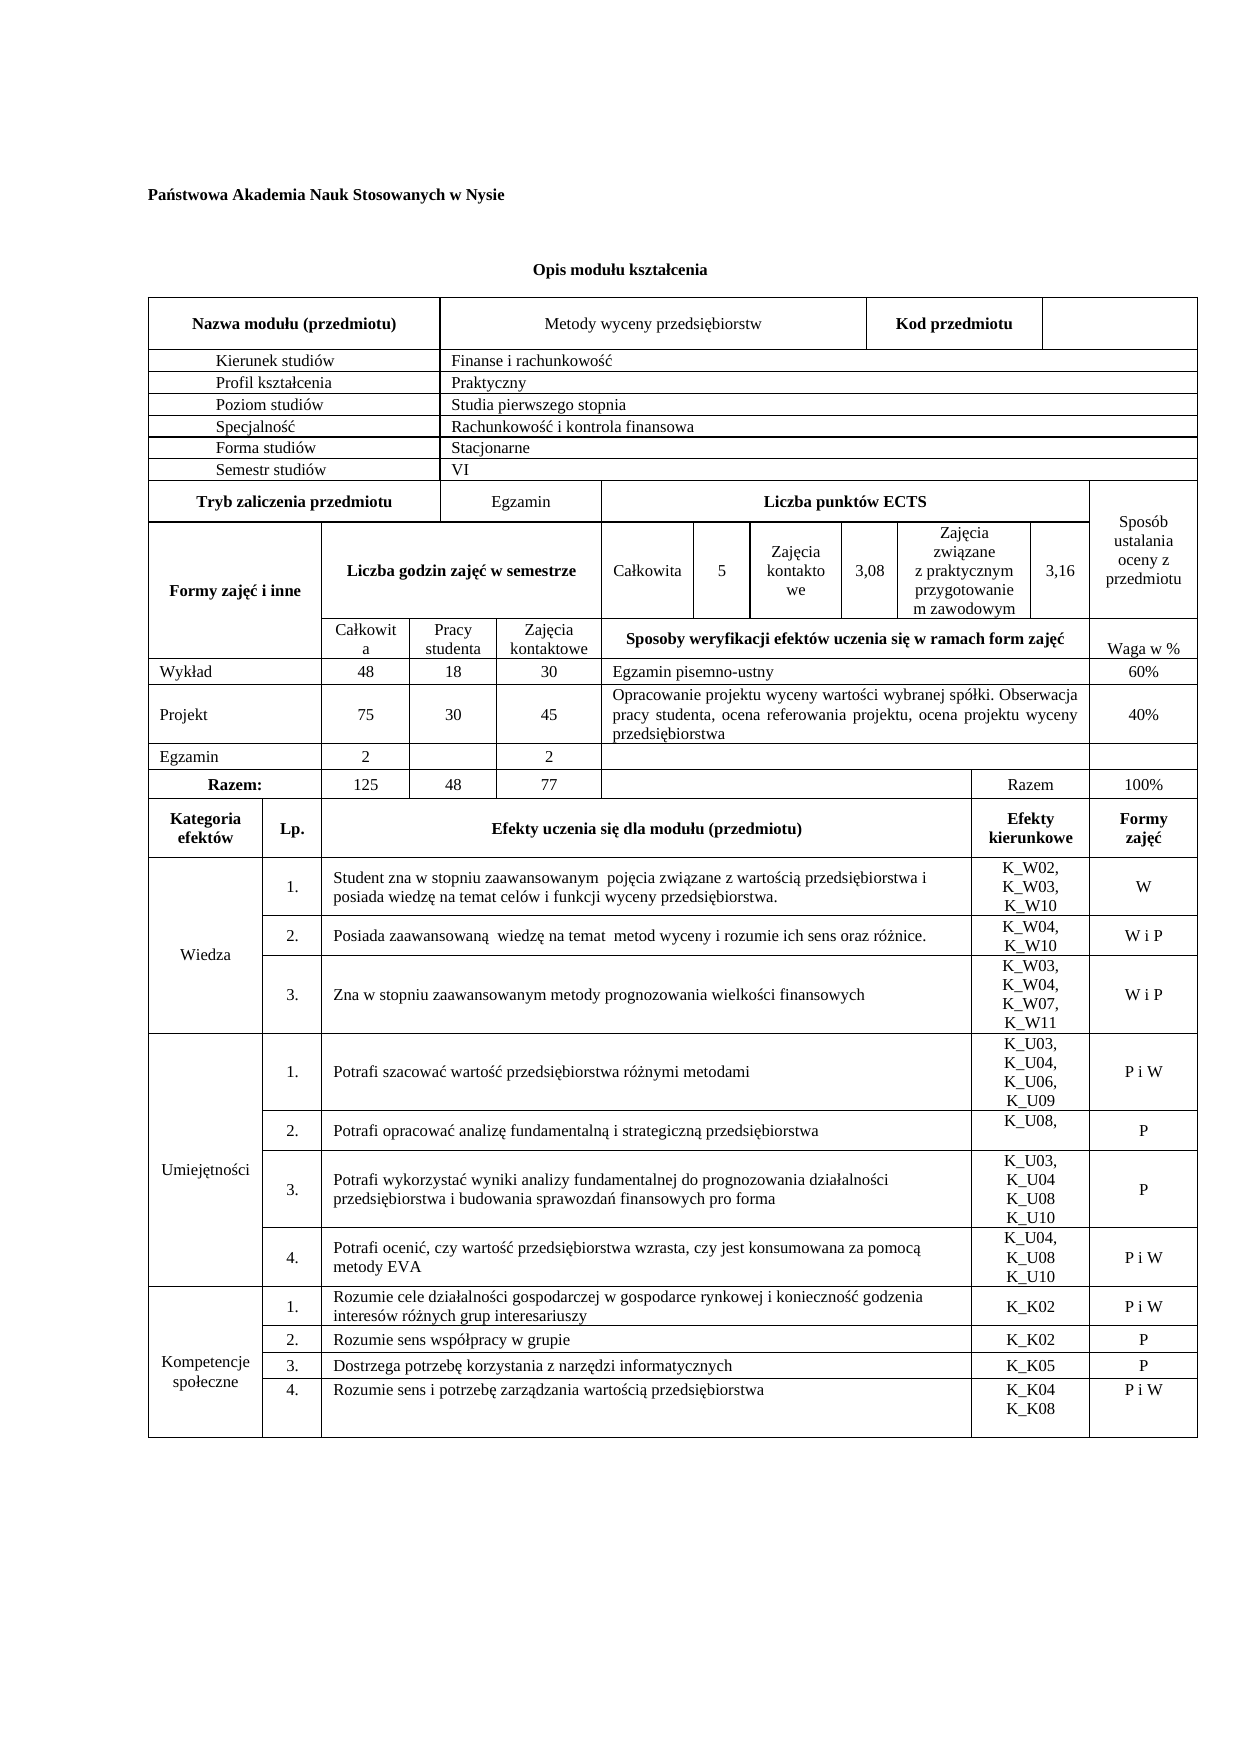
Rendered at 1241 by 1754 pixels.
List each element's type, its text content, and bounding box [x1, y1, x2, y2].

table_cell Specjalność [149, 416, 439, 436]
table_cell K_K04 K_K08 [972, 1379, 1089, 1437]
table_cell P [1090, 1353, 1197, 1378]
table_cell Poziom studiów [149, 394, 439, 414]
table_cell K_W02, K_W03, K_W10 [972, 858, 1089, 915]
table_cell 77 [497, 770, 601, 798]
table_cell Egzamin [441, 481, 601, 521]
table_cell P [1090, 1111, 1197, 1149]
table_cell W i P [1090, 956, 1197, 1032]
table_cell Sposoby weryfikacji efektów uczenia się w ramach form zajęć [602, 619, 1089, 658]
table_cell Razem: [149, 770, 321, 798]
table_cell K_K05 [972, 1353, 1089, 1378]
table_cell 100% [1090, 770, 1197, 798]
table_cell Praktyczny [441, 372, 1197, 393]
table_cell Całkowita [602, 523, 693, 618]
table_cell Dostrzega potrzebę korzystania z narzędzi informatycznych [322, 1353, 971, 1378]
table_cell Sposób ustalania oceny z przedmiotu [1090, 481, 1197, 618]
table_cell Lp. [263, 799, 321, 857]
table_cell Potrafi ocenić, czy wartość przedsiębiorstwa wzrasta, czy jest konsumowana za pomocą metody EVA [322, 1228, 971, 1286]
table_cell Zajęcia kontaktowe [497, 619, 601, 658]
table_cell Kategoria efektów [149, 799, 262, 857]
table_cell 2. [263, 1111, 321, 1149]
table_cell Razem [972, 770, 1089, 798]
table_header Kod przedmiotu [867, 298, 1042, 349]
table_cell Rozumie cele działalności gospodarczej w gospodarce rynkowej i konieczność godzenia interesów różnych grup interesariuszy [322, 1287, 971, 1325]
table_cell Profil kształcenia [149, 372, 439, 393]
table_cell 75 [322, 685, 409, 743]
table_cell Rachunkowość i kontrola finansowa [441, 416, 1197, 436]
table_cell 125 [322, 770, 409, 798]
table_cell K_U08, [972, 1111, 1089, 1149]
table_cell Kierunek studiów [149, 350, 439, 371]
table_header Metody wyceny przedsiębiorstw [441, 298, 866, 349]
table_cell W [1090, 858, 1197, 915]
table_cell Projekt [149, 685, 321, 743]
table_cell P [1090, 1151, 1197, 1227]
table_cell K_W04, K_W10 [972, 916, 1089, 955]
table_cell 3. [263, 1151, 321, 1227]
table_cell 4. [263, 1379, 321, 1437]
table_cell Forma studiów [149, 438, 439, 458]
text Opis modułu kształcenia [148, 259, 1093, 279]
table_cell Formy zajęć i inne [149, 523, 321, 658]
table_cell Pracy studenta [410, 619, 496, 658]
table_cell 2 [497, 744, 601, 769]
table_cell W i P [1090, 916, 1197, 955]
table_cell 60% [1090, 659, 1197, 684]
table_cell Zna w stopniu zaawansowanym metody prognozowania wielkości finansowych [322, 956, 971, 1032]
table_cell Wiedza [149, 858, 262, 1032]
table_cell Kompetencje społeczne [149, 1287, 262, 1437]
table_cell 2 [322, 744, 409, 769]
table_cell 3. [263, 956, 321, 1032]
table_cell 3,16 [1031, 523, 1089, 618]
table_cell Liczba punktów ECTS [602, 481, 1089, 521]
table_cell VI [441, 459, 1197, 480]
table_cell [1090, 744, 1197, 769]
table_cell K_K02 [972, 1326, 1089, 1352]
table_cell P i W [1090, 1379, 1197, 1437]
table_header [1043, 298, 1197, 349]
table_cell [602, 744, 1089, 769]
table_cell Wykład [149, 659, 321, 684]
table_cell Rozumie sens współpracy w grupie [322, 1326, 971, 1352]
table_cell [602, 770, 971, 798]
table_cell P i W [1090, 1034, 1197, 1110]
table_cell 5 [694, 523, 749, 618]
table_cell P i W [1090, 1287, 1197, 1325]
table_cell Efekty kierunkowe [972, 799, 1089, 857]
table_cell K_K02 [972, 1287, 1089, 1325]
table_cell Student zna w stopniu zaawansowanym pojęcia związane z wartością przedsiębiorstwa i posiada wiedzę na temat celów i funkcji wyceny przedsiębiorstwa. [322, 858, 971, 915]
table_cell 40% [1090, 685, 1197, 743]
table_cell K_U03, K_U04, K_U06, K_U09 [972, 1034, 1089, 1110]
table_cell K_U04, K_U08 K_U10 [972, 1228, 1089, 1286]
table_cell 48 [410, 770, 496, 798]
table_cell 18 [410, 659, 496, 684]
table_cell 2. [263, 916, 321, 955]
table_cell 4. [263, 1228, 321, 1286]
table_cell 45 [497, 685, 601, 743]
table_cell K_W03, K_W04, K_W07, K_W11 [972, 956, 1089, 1032]
table_cell 3. [263, 1353, 321, 1378]
table_cell P [1090, 1326, 1197, 1352]
table_cell 1. [263, 1287, 321, 1325]
table_cell 48 [322, 659, 409, 684]
table_cell Tryb zaliczenia przedmiotu [149, 481, 440, 521]
table_header Nazwa modułu (przedmiotu) [149, 298, 439, 349]
table_cell Rozumie sens i potrzebę zarządzania wartością przedsiębiorstwa [322, 1379, 971, 1437]
table_cell Waga w % [1090, 619, 1197, 658]
table_cell Posiada zaawansowaną wiedzę na temat metod wyceny i rozumie ich sens oraz różnice. [322, 916, 971, 955]
table_cell Efekty uczenia się dla modułu (przedmiotu) [322, 799, 971, 857]
table_cell 2. [263, 1326, 321, 1352]
table_cell Potrafi wykorzystać wyniki analizy fundamentalnej do prognozowania działalności przedsiębiorstwa i budowania sprawozdań finansowych pro forma [322, 1151, 971, 1227]
table_cell P i W [1090, 1228, 1197, 1286]
table_cell Formy zajęć [1090, 799, 1197, 857]
table_cell Umiejętności [149, 1034, 262, 1286]
table_cell Egzamin [149, 744, 321, 769]
text Państwowa Akademia Nauk Stosowanych w Nysie [148, 185, 1093, 204]
table_cell Potrafi szacować wartość przedsiębiorstwa różnymi metodami [322, 1034, 971, 1110]
table_cell [410, 744, 496, 769]
table_cell 30 [497, 659, 601, 684]
table_cell Zajęcia związane z praktycznym przygotowaniem zawodowym [898, 523, 1030, 618]
table_cell Semestr studiów [149, 459, 439, 480]
table_cell Studia pierwszego stopnia [441, 394, 1197, 414]
table_cell 3,08 [842, 523, 897, 618]
table_cell 1. [263, 858, 321, 915]
table_cell Opracowanie projektu wyceny wartości wybranej spółki. Obserwacja pracy studenta, ocena referowania projektu, ocena projektu wyceny przedsiębiorstwa [602, 685, 1089, 743]
table_cell 30 [410, 685, 496, 743]
table_cell Całkowita [322, 619, 409, 658]
table_cell Zajęcia kontaktowe [751, 523, 841, 618]
table_cell Liczba godzin zajęć w semestrze [322, 523, 601, 618]
table_cell K_U03, K_U04 K_U08 K_U10 [972, 1151, 1089, 1227]
table_cell Potrafi opracować analizę fundamentalną i strategiczną przedsiębiorstwa [322, 1111, 971, 1149]
table_cell Stacjonarne [441, 438, 1197, 458]
table_cell 1. [263, 1034, 321, 1110]
table_cell Egzamin pisemno-ustny [602, 659, 1089, 684]
table_cell Finanse i rachunkowość [441, 350, 1197, 371]
